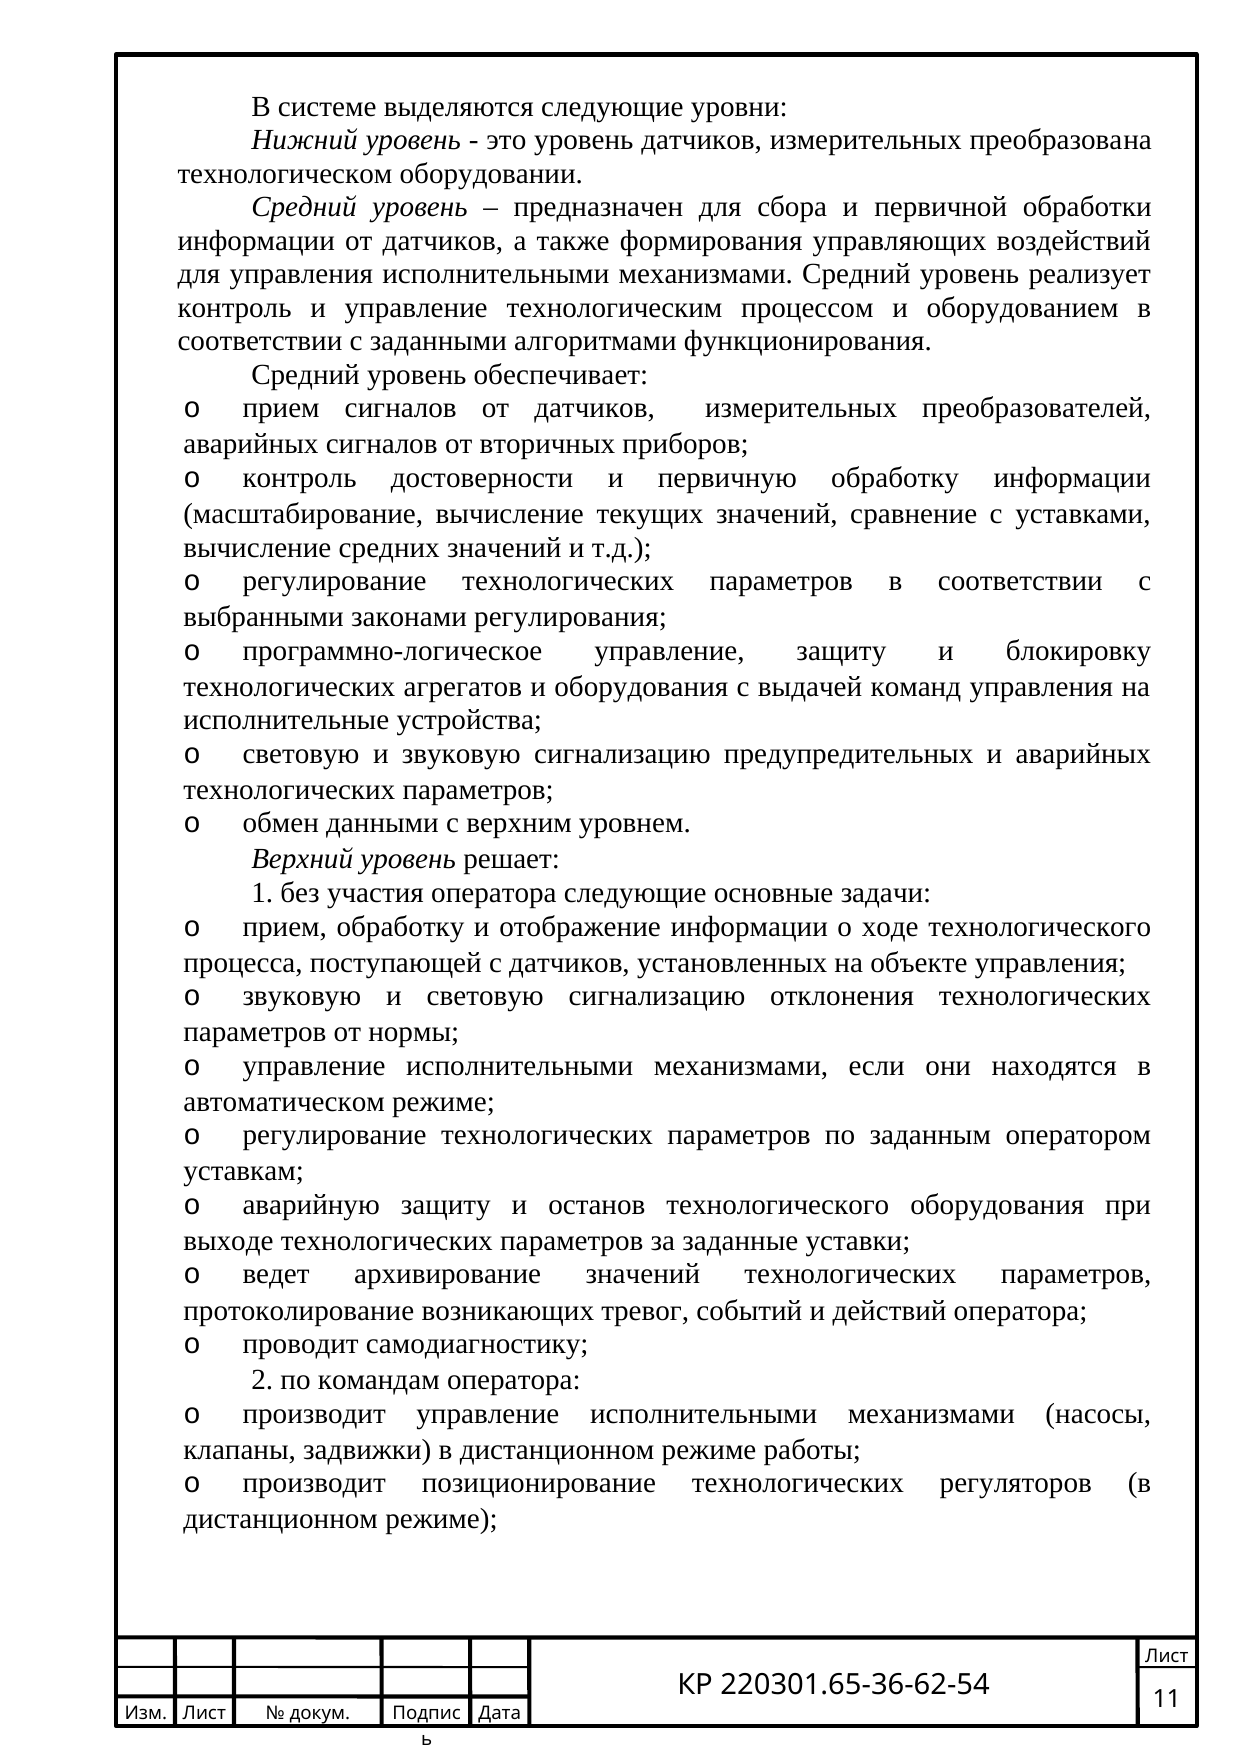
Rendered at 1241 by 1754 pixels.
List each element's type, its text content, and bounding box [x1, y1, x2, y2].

list производит управление исполнительными механизмами (насосы, клапаны, задвижки) в дистанционном режиме работы; [183, 1396, 1152, 1465]
list регулирование технологических параметров по заданным оператором уставкам; [183, 1117, 1152, 1187]
list контроль достоверности и первичную обработку информации (масштабирование, вычисление текущих значений, сравнение с уставками, вычисление средних значений и т.д.); [183, 460, 1152, 563]
list обмен данными с верхним уровнем. [183, 806, 1152, 842]
list ведет архивирование значений технологических параметров, протоколирование возникающих тревог, событий и действий оператора; [183, 1257, 1152, 1326]
list аварийную защиту и останов технологического оборудования при выходе технологических параметров за заданные уставки; [183, 1187, 1152, 1257]
text В системе выделяются следующие уровни: [177, 89, 1152, 122]
text Нижний уровень - это уровень датчиков, измерительных преобразована технологическом оборудовании. [177, 122, 1152, 189]
list проводит самодиагностику; [183, 1326, 1152, 1362]
text Средний уровень – предназначен для сбора и первичной обработки информации от датчиков, а также формирования управляющих воздействий для управления исполнительными механизмами. Средний уровень реализует контроль и управление технологическим процессом и оборудованием в соответствии с заданными алгоритмами функционирования. [177, 189, 1152, 357]
list регулирование технологических параметров в соответствии с выбранными законами регулирования; [183, 563, 1152, 633]
text 1. без участия оператора следующие основные задачи: [177, 875, 1152, 909]
list прием, обработку и отображение информации о ходе технологического процесса, поступающей с датчиков, установленных на объекте управления; [183, 909, 1152, 978]
text Верхний уровень решает: [251, 842, 1152, 875]
list световую и звуковую сигнализацию предупредительных и аварийных технологических параметров; [183, 736, 1152, 806]
list прием сигналов от датчиков, измерительных преобразователей, аварийных сигналов от вторичных приборов; [183, 391, 1152, 460]
list звуковую и световую сигнализацию отклонения технологических параметров от нормы; [183, 978, 1152, 1048]
text Средний уровень обеспечивает: [251, 357, 1152, 391]
list производит позиционирование технологических регуляторов (в дистанционном режиме); [183, 1465, 1152, 1535]
list управление исполнительными механизмами, если они находятся в автоматическом режиме; [183, 1048, 1152, 1117]
text 2. по командам оператора: [177, 1362, 1152, 1396]
list программно-логическое управление, защиту и блокировку технологических агрегатов и оборудования с выдачей команд управления на исполнительные устройства; [183, 633, 1152, 736]
